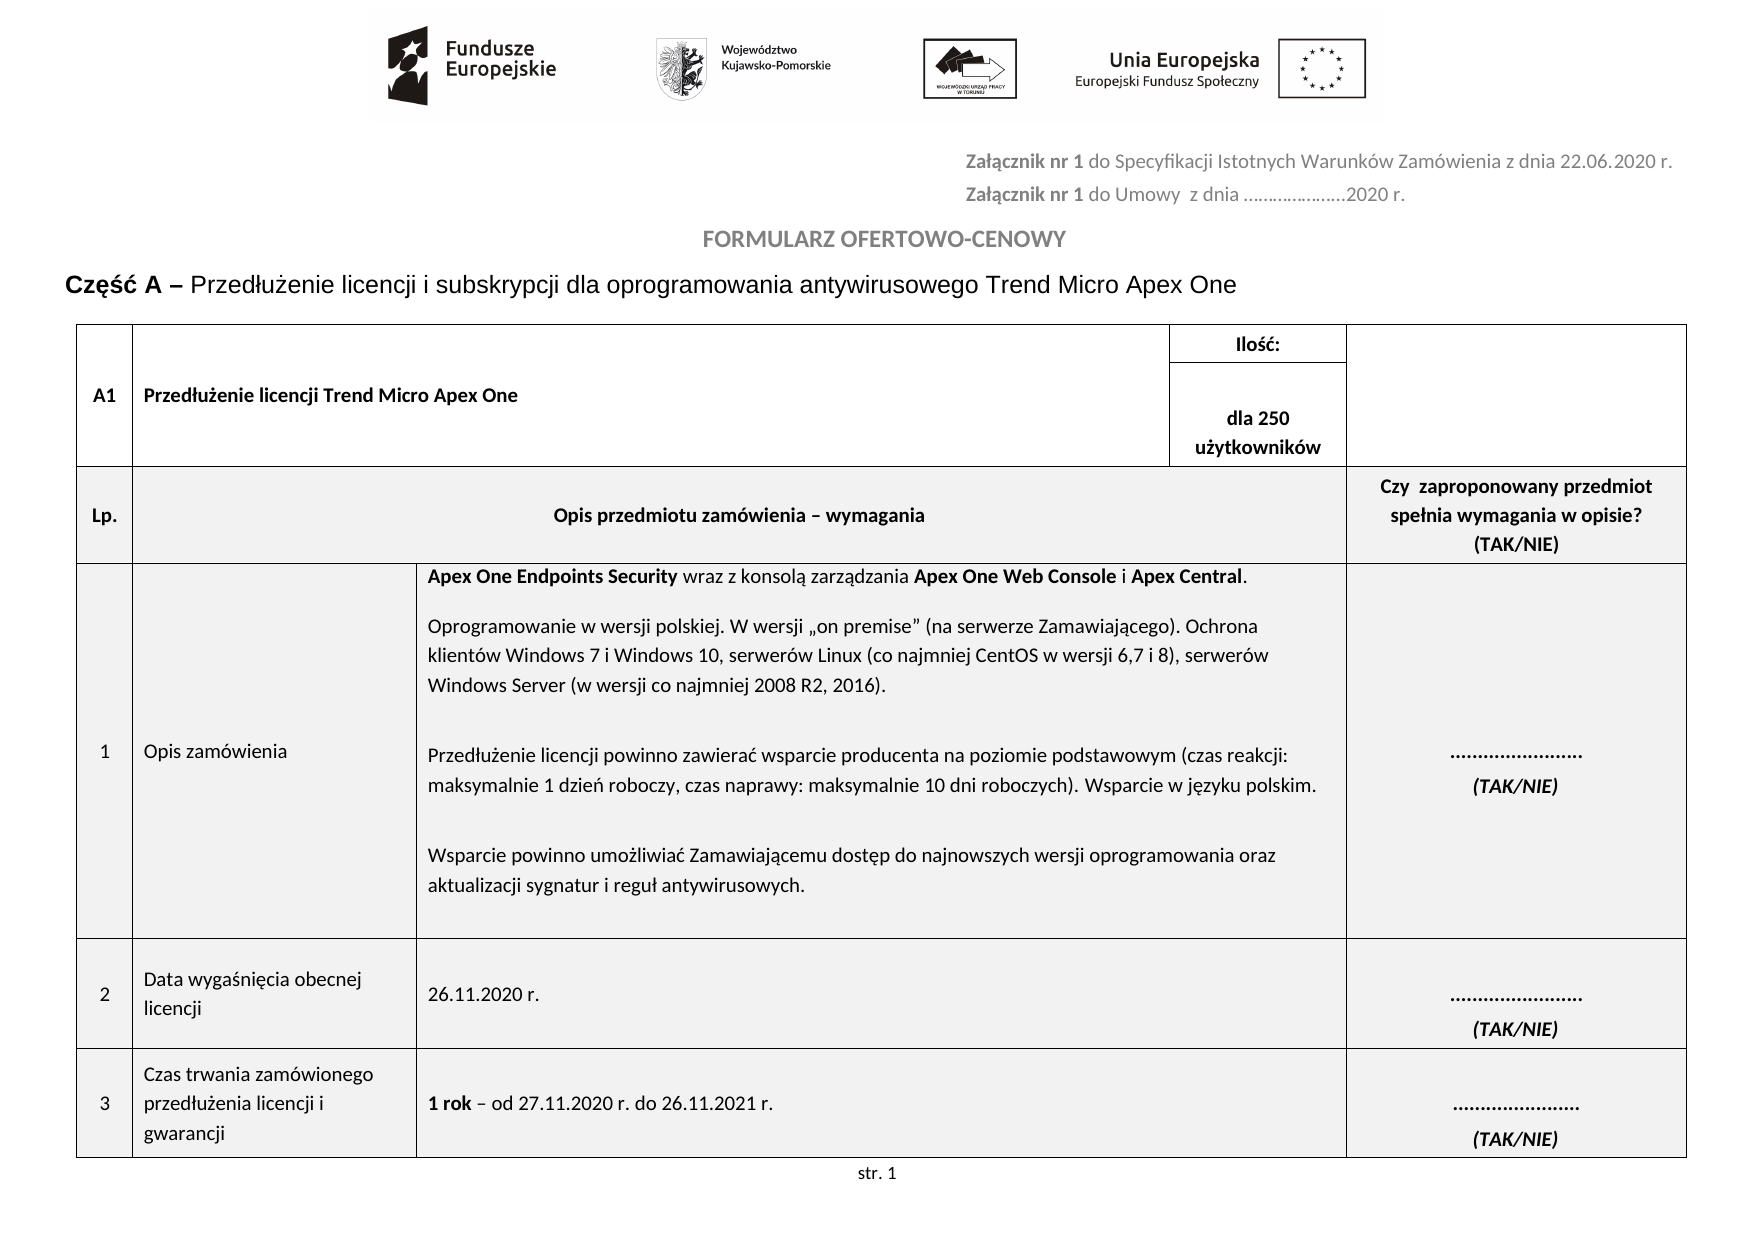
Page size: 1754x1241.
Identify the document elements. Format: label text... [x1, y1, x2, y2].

table_cell Data wygaśnięcia obecnej licencji [133, 939, 416, 1048]
table_cell 3 [77, 1049, 132, 1157]
table_cell ....................... (TAK/NIE) [1347, 1049, 1686, 1157]
table_cell ........................ (TAK/NIE) [1347, 939, 1686, 1048]
text Część A – Przedłużenie licencji i subskrypcji dla oprogramowania antywirusowego Trend Micro Apex One [65, 270, 1689, 298]
table_header Ilość: [1170, 325, 1346, 362]
table_cell dla 250 użytkowników [1170, 363, 1346, 466]
table_cell 1 rok – od 27.11.2020 r. do 26.11.2021 r. [417, 1049, 1346, 1157]
table_cell Opis przedmiotu zamówienia – wymagania [133, 467, 1346, 562]
table_header Przedłużenie licencji Trend Micro Apex One [133, 325, 1169, 466]
table_header A1 [77, 325, 132, 466]
table_cell Lp. [77, 467, 132, 562]
table_header [1347, 325, 1686, 466]
table_cell 1 [77, 564, 132, 938]
table_cell Apex One Endpoints Security wraz z konsolą zarządzania Apex One Web Console i Apex Central. Oprogramowanie w wersji polskiej. W wersji „on premise” (na serwerze Zamawiającego). Ochrona klientów Windows 7 i Windows 10, serwerów Linux (co najmniej CentOS w wersji 6,7 i 8), serwerów Windows Server (w wersji co najmniej 2008 R2, 2016). Przedłużenie licencji powinno zawierać wsparcie producenta na poziomie podstawowym (czas reakcji: maksymalnie 1 dzień roboczy, czas naprawy: maksymalnie 10 dni roboczych). Wsparcie w języku polskim. Wsparcie powinno umożliwiać Zamawiającemu dostęp do najnowszych wersji oprogramowania oraz aktualizacji sygnatur i reguł antywirusowych. [417, 564, 1346, 938]
table_cell 26.11.2020 r. [417, 939, 1346, 1048]
table_cell Czy zaproponowany przedmiot spełnia wymagania w opisie? (TAK/NIE) [1347, 467, 1686, 562]
table_cell Czas trwania zamówionego przedłużenia licencji i gwarancji [133, 1049, 416, 1157]
picture [368, 6, 1386, 123]
table_cell ........................ (TAK/NIE) [1347, 564, 1686, 938]
table_cell 2 [77, 939, 132, 1048]
table_cell Opis zamówienia [133, 564, 416, 938]
